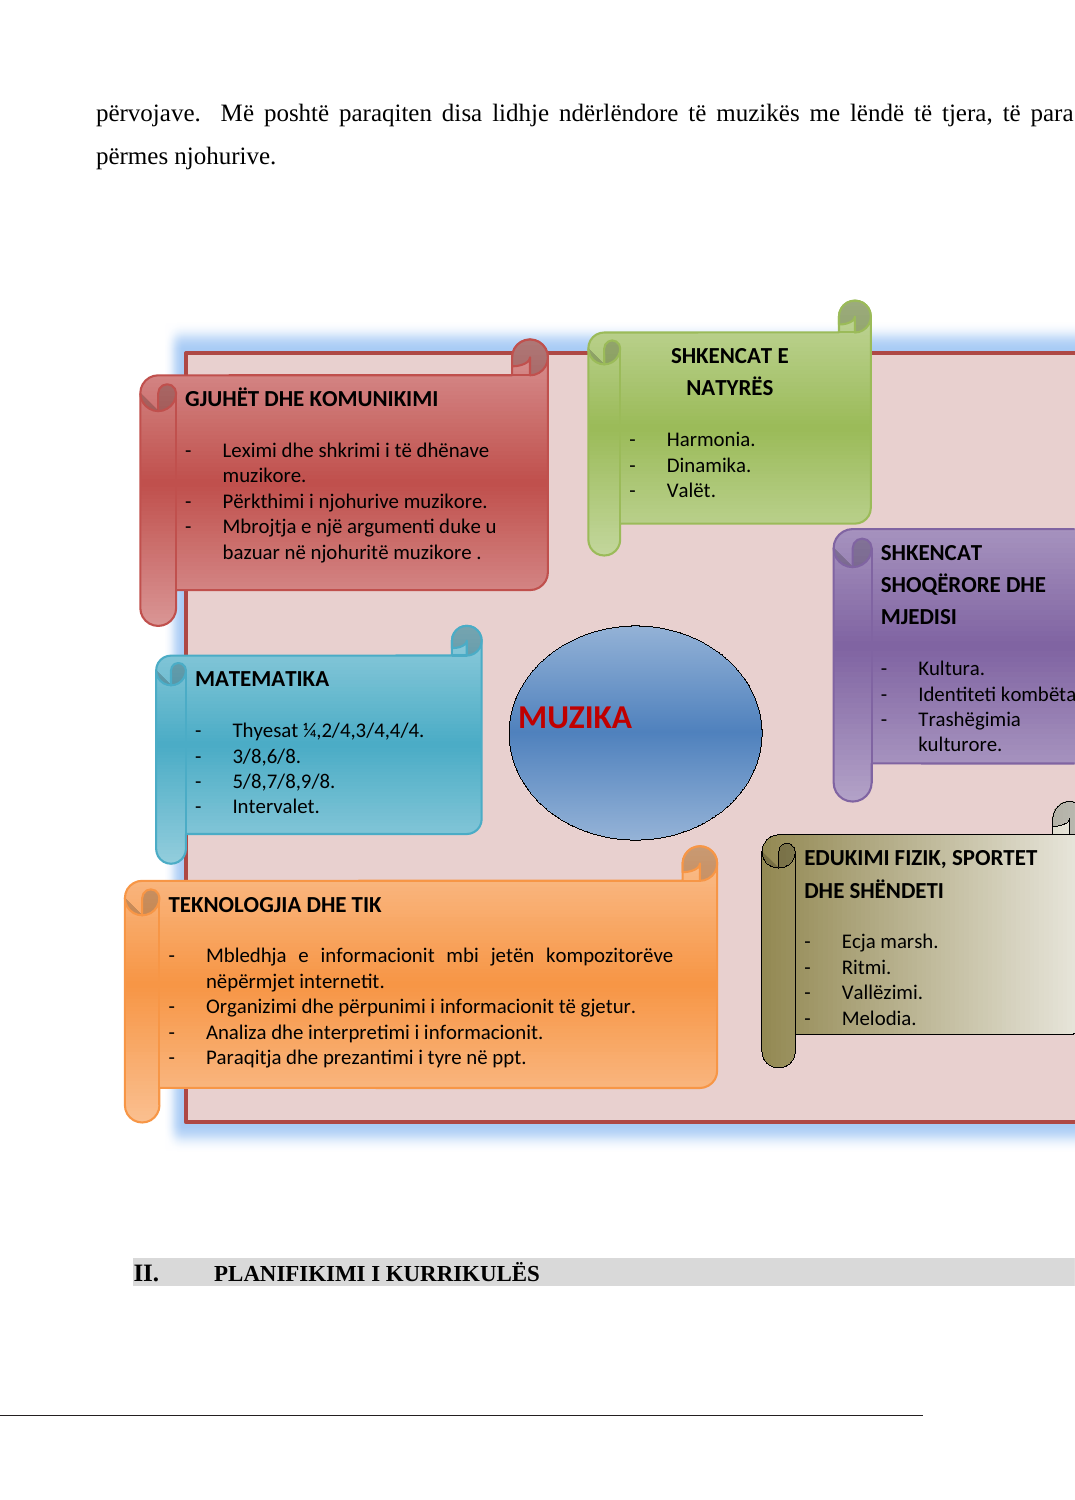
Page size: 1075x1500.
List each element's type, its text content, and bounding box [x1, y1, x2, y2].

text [96, 98, 1075, 170]
list PLANIFIKIMI I KURRIKULËS [133, 1258, 1075, 1286]
